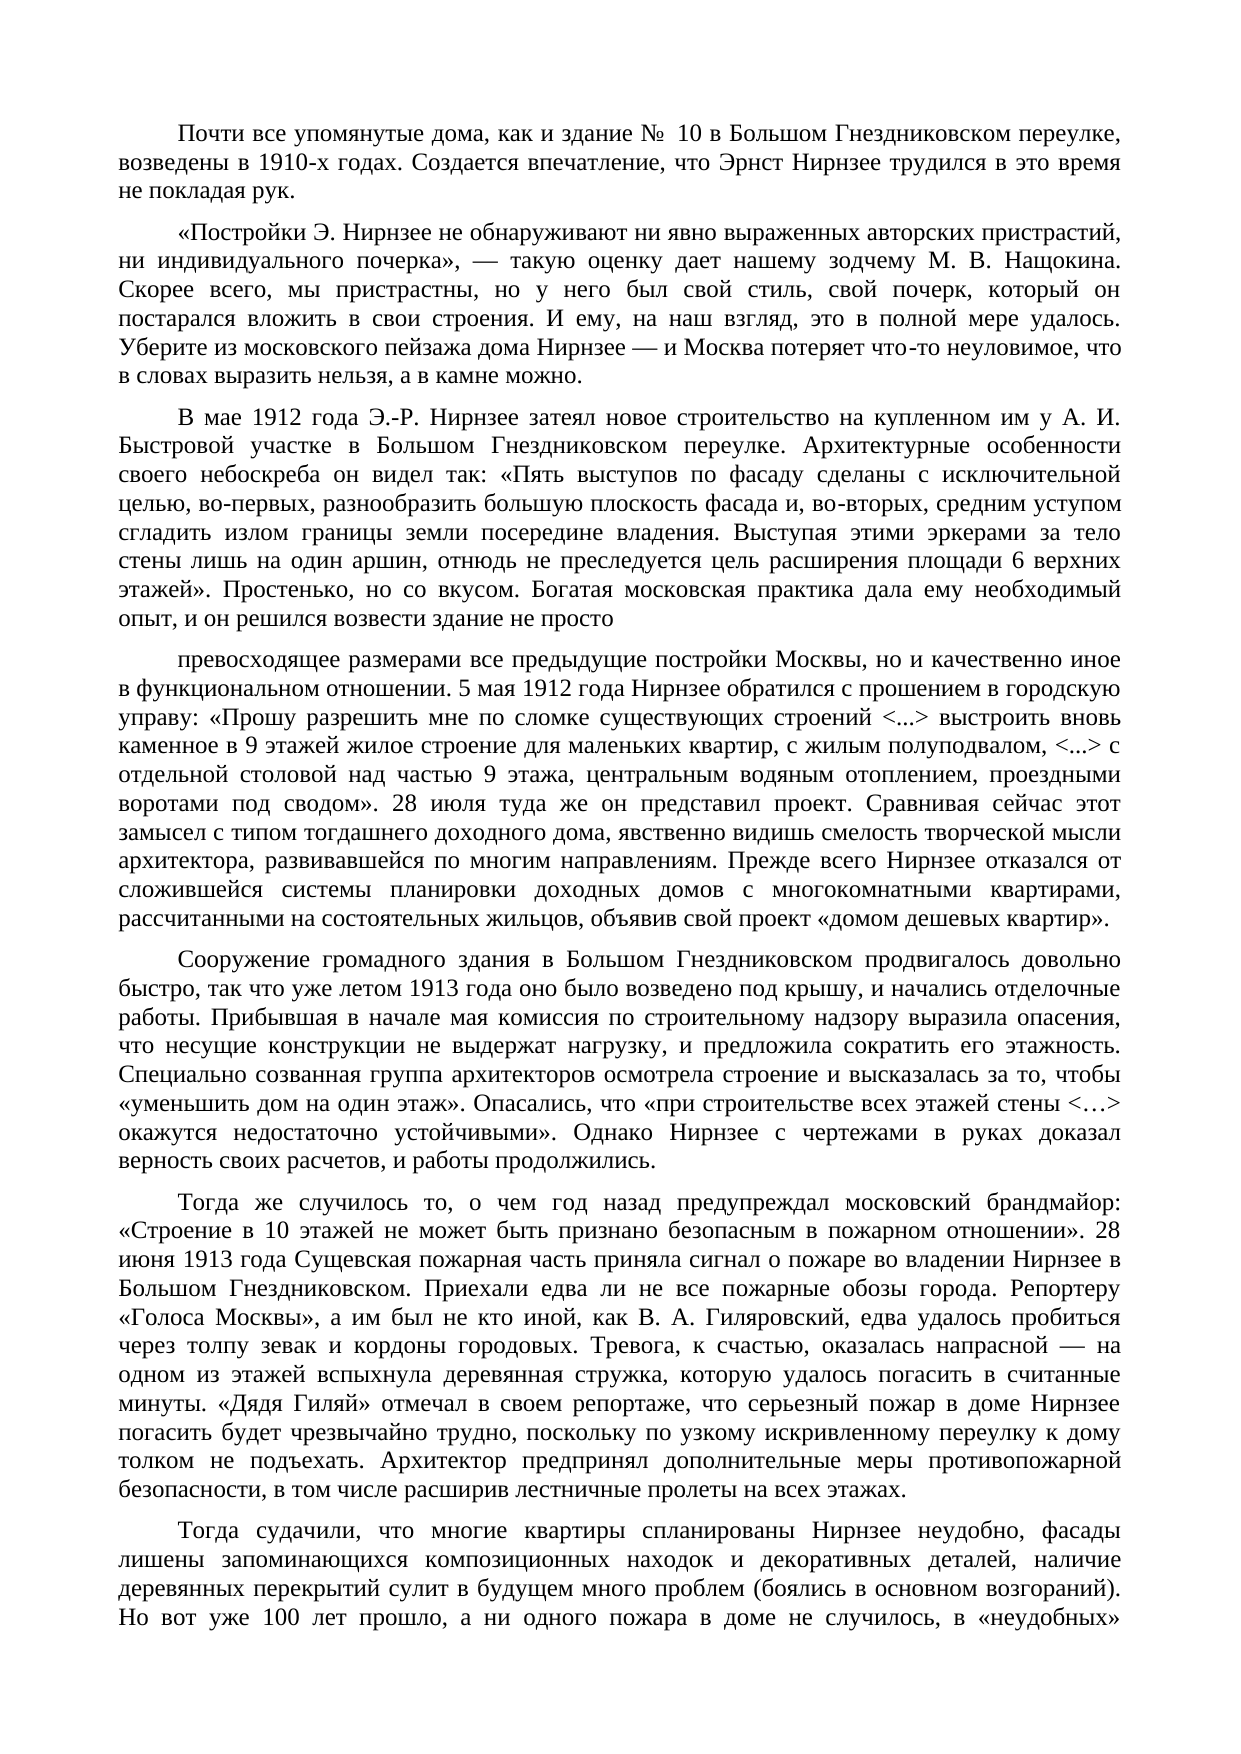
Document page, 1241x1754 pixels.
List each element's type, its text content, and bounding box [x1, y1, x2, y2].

text Сооружение громадного здания в Большом Гнездниковском продвигалось довольно быстро, так что уже летом 1913 года оно было возведено под крышу, и начались отделочные работы. Прибывшая в начале мая комиссия по строительному надзору выразила опасения, что несущие конструкции не выдержат нагрузку, и предложила сократить его этажность. Специально созванная группа архитекторов осмотрела строение и высказалась за то, чтобы «уменьшить дом на один этаж». Опасались, что «при строительстве всех этажей стены <…> окажутся недостаточно устойчивыми». Однако Нирнзее с чертежами в руках доказал верность своих расчетов, и работы продолжились. [118, 944, 1122, 1174]
text превосходящее размерами все предыдущие постройки Москвы, но и качественно иное в функциональном отношении. 5 мая 1912 года Нирнзее обратился с прошением в городскую управу: «Прошу разрешить мне по сломке существующих строений <...> выстроить вновь каменное в 9 этажей жилое строение для маленьких квартир, с жилым полуподвалом, <...> с отдельной столовой над частью 9 этажа, центральным водяным отоплением, проездными воротами под сводом». 28 июля туда же он представил проект. Сравнивая сейчас этот замысел с типом тогдашнего доходного дома, явственно видишь смелость творческой мысли архитектора, развивавшейся по многим направлениям. Прежде всего Нирнзее отказался от сложившейся системы планировки доходных домов с многокомнатными квартирами, рассчитанными на состоятельных жильцов, объявив свой проект «домом дешевых квартир». [118, 644, 1122, 932]
text Почти все упомянутые дома, как и здание № 10 в Большом Гнездниковском переулке, возведены в 1910-х годах. Создается впечатление, что Эрнст Нирнзее трудился в это время не покладая рук. [118, 118, 1122, 204]
text Тогда же случилось то, о чем год назад предупреждал московский брандмайор: «Строение в 10 этажей не может быть признано безопасным в пожарном отношении». 28 июня 1913 года Сущевская пожарная часть приняла сигнал о пожаре во владении Нирнзее в Большом Гнездниковском. Приехали едва ли не все пожарные обозы города. Репортеру «Голоса Москвы», а им был не кто иной, как В. А. Гиляровский, едва удалось пробиться через толпу зевак и кордоны городовых. Тревога, к счастью, оказалась напрасной — на одном из этажей вспыхнула деревянная стружка, которую удалось погасить в считанные минуты. «Дядя Гиляй» отмечал в своем репортаже, что серьезный пожар в доме Нирнзее погасить будет чрезвычайно трудно, поскольку по узкому искривленному переулку к дому толком не подъехать. Архитектор предпринял дополнительные меры противопожарной безопасности, в том числе расширив лестничные пролеты на всех этажах. [118, 1187, 1122, 1503]
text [118, 1516, 1122, 1631]
text «Постройки Э. Нирнзее не обнаруживают ни явно выраженных авторских пристрастий, ни индивидуального почерка», — такую оценку дает нашему зодчему М. В. Нащокина. Скорее всего, мы пристрастны, но у него был свой стиль, свой почерк, который он постарался вложить в свои строения. И ему, на наш взгляд, это в полной мере удалось. Уберите из московского пейзажа дома Нирнзее — и Москва потеряет что-то неуловимое, что в словах выразить нельзя, а в камне можно. [118, 217, 1122, 389]
text В мае 1912 года Э.-Р. Нирнзее затеял новое строительство на купленном им у А. И. Быстровой участке в Большом Гнездниковском переулке. Архитектурные особенности своего небоскреба он видел так: «Пять выступов по фасаду сделаны с исключительной целью, во-первых, разнообразить большую плоскость фасада и, во-вторых, средним уступом сгладить излом границы земли посередине владения. Выступая этими эркерами за тело стены лишь на один аршин, отнюдь не преследуется цель расширения площади 6 верхних этажей». Простенько, но со вкусом. Богатая московская практика дала ему необходимый опыт, и он решился возвести здание не просто [118, 402, 1122, 632]
